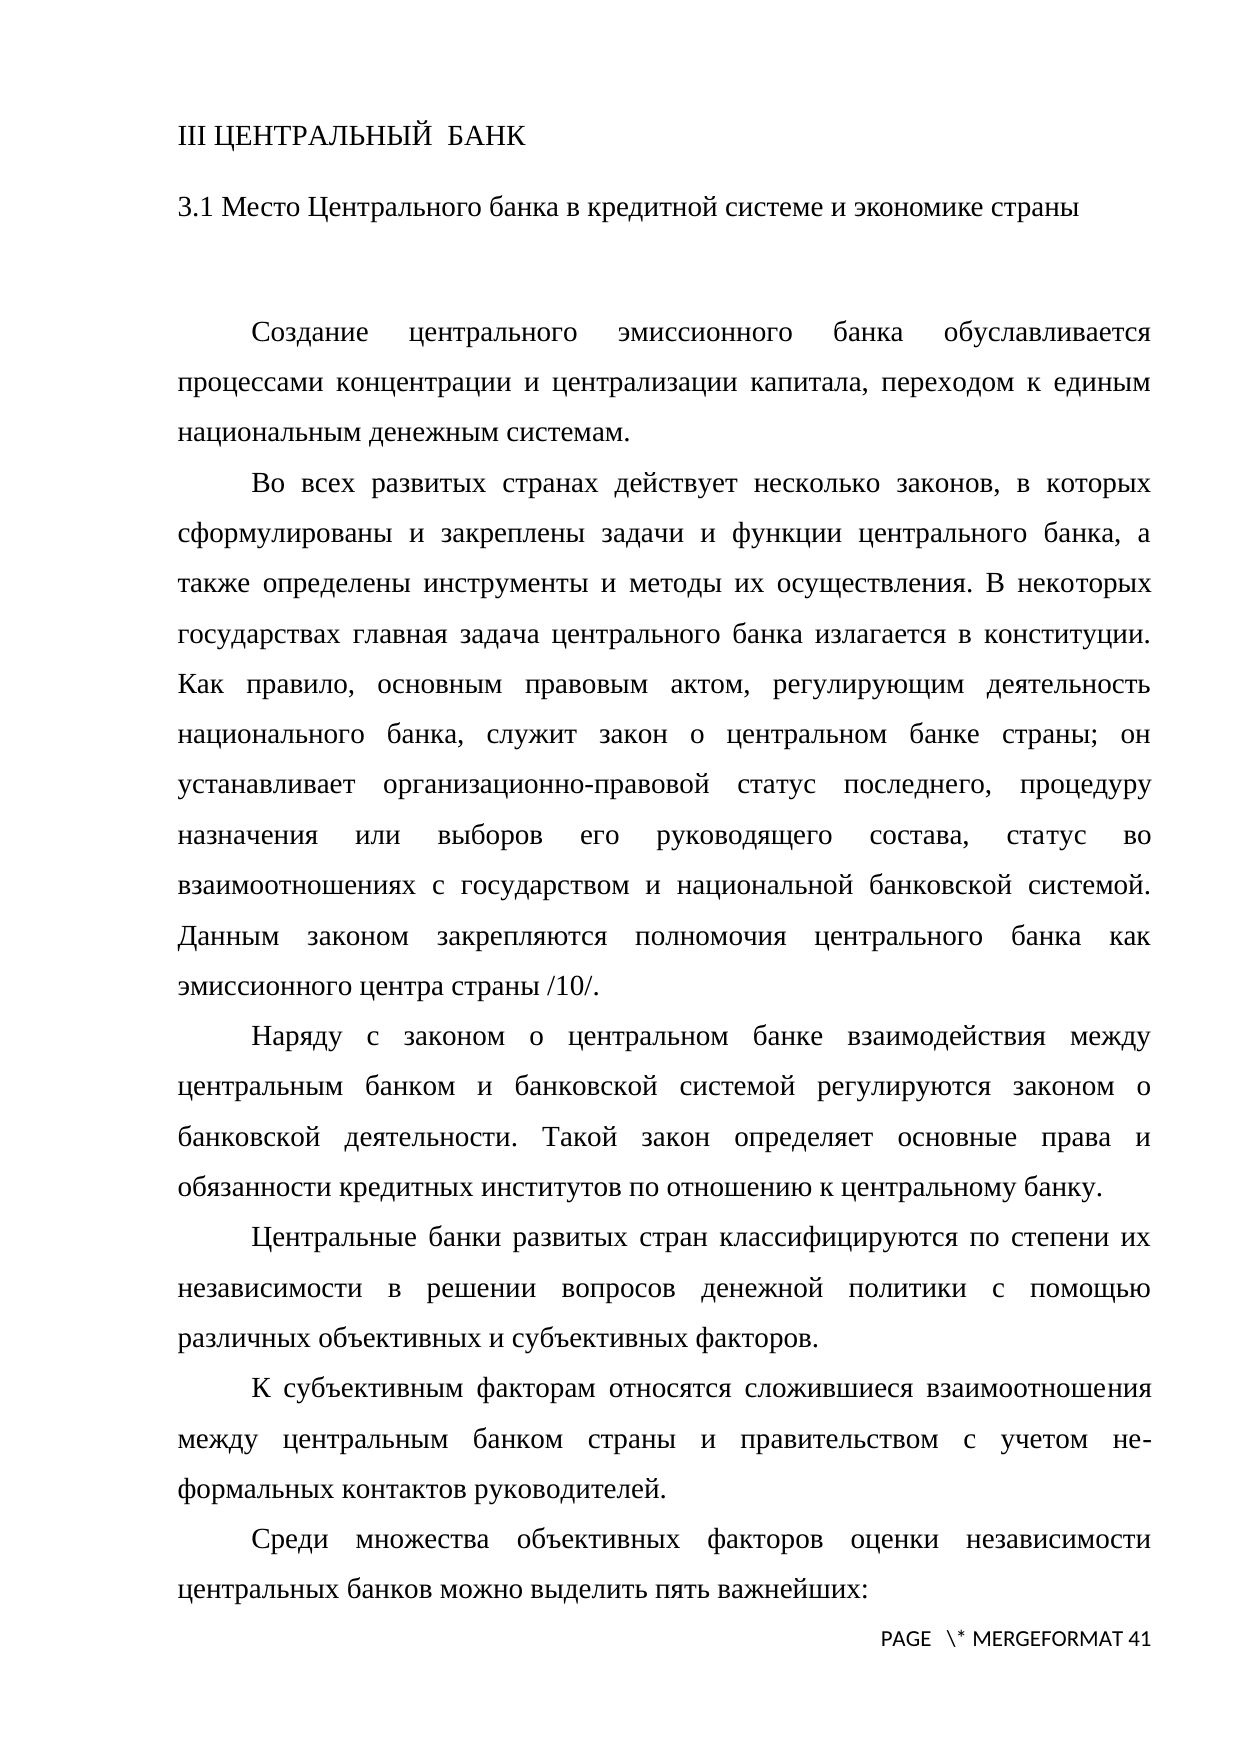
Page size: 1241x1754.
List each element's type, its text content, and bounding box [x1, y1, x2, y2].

text Создание центрального эмиссионного банка обуславливается процессами концентрации и централизации капитала, переходом к единым национальным денежным системам. [177, 314, 1152, 448]
text К субъективным факторам относятся сложившиеся взаимоотношения между центральным банком страны и правительством с учетом неформальных контактов руководителей. [177, 1370, 1152, 1504]
text Центральные банки развитых стран классифицируются по степени их независимости в решении вопросов денежной политики с помощью различных объективных и субъективных факторов. [177, 1219, 1152, 1354]
subtitle 3.1 Место Центрального банка в кредитной системе и экономике страны [177, 189, 1152, 223]
text Среди множества объективных факторов оценки независимости центральных банков можно выделить пять важнейших: [177, 1521, 1152, 1605]
text III ЦЕНТРАЛЬНЫЙ БАНК [177, 118, 1152, 152]
text Наряду с законом о центральном банке взаимодействия между центральным банком и банковской системой регулируются законом о банковской деятельности. Такой закон определяет основные права и обязанности кредитных институтов по отношению к центральному банку. [177, 1018, 1152, 1203]
text Во всех развитых странах действует несколько законов, в которых сформулированы и закреплены задачи и функции центрального банка, а также определены инструменты и методы их осуществления. В некоторых государствах главная задача центрального банка излагается в конституции. Как правило, основным правовым актом, регулирующим деятельность национального банка, служит закон о центральном банке страны; он устанавливает организационно-правовой статус последнего, процедуру назначения или выборов его руководящего состава, статус во взаимоотношениях с государством и национальной банковской системой. Данным законом закрепляются полномочия центрального банка как эмиссионного центра страны /10/. [177, 465, 1152, 1001]
